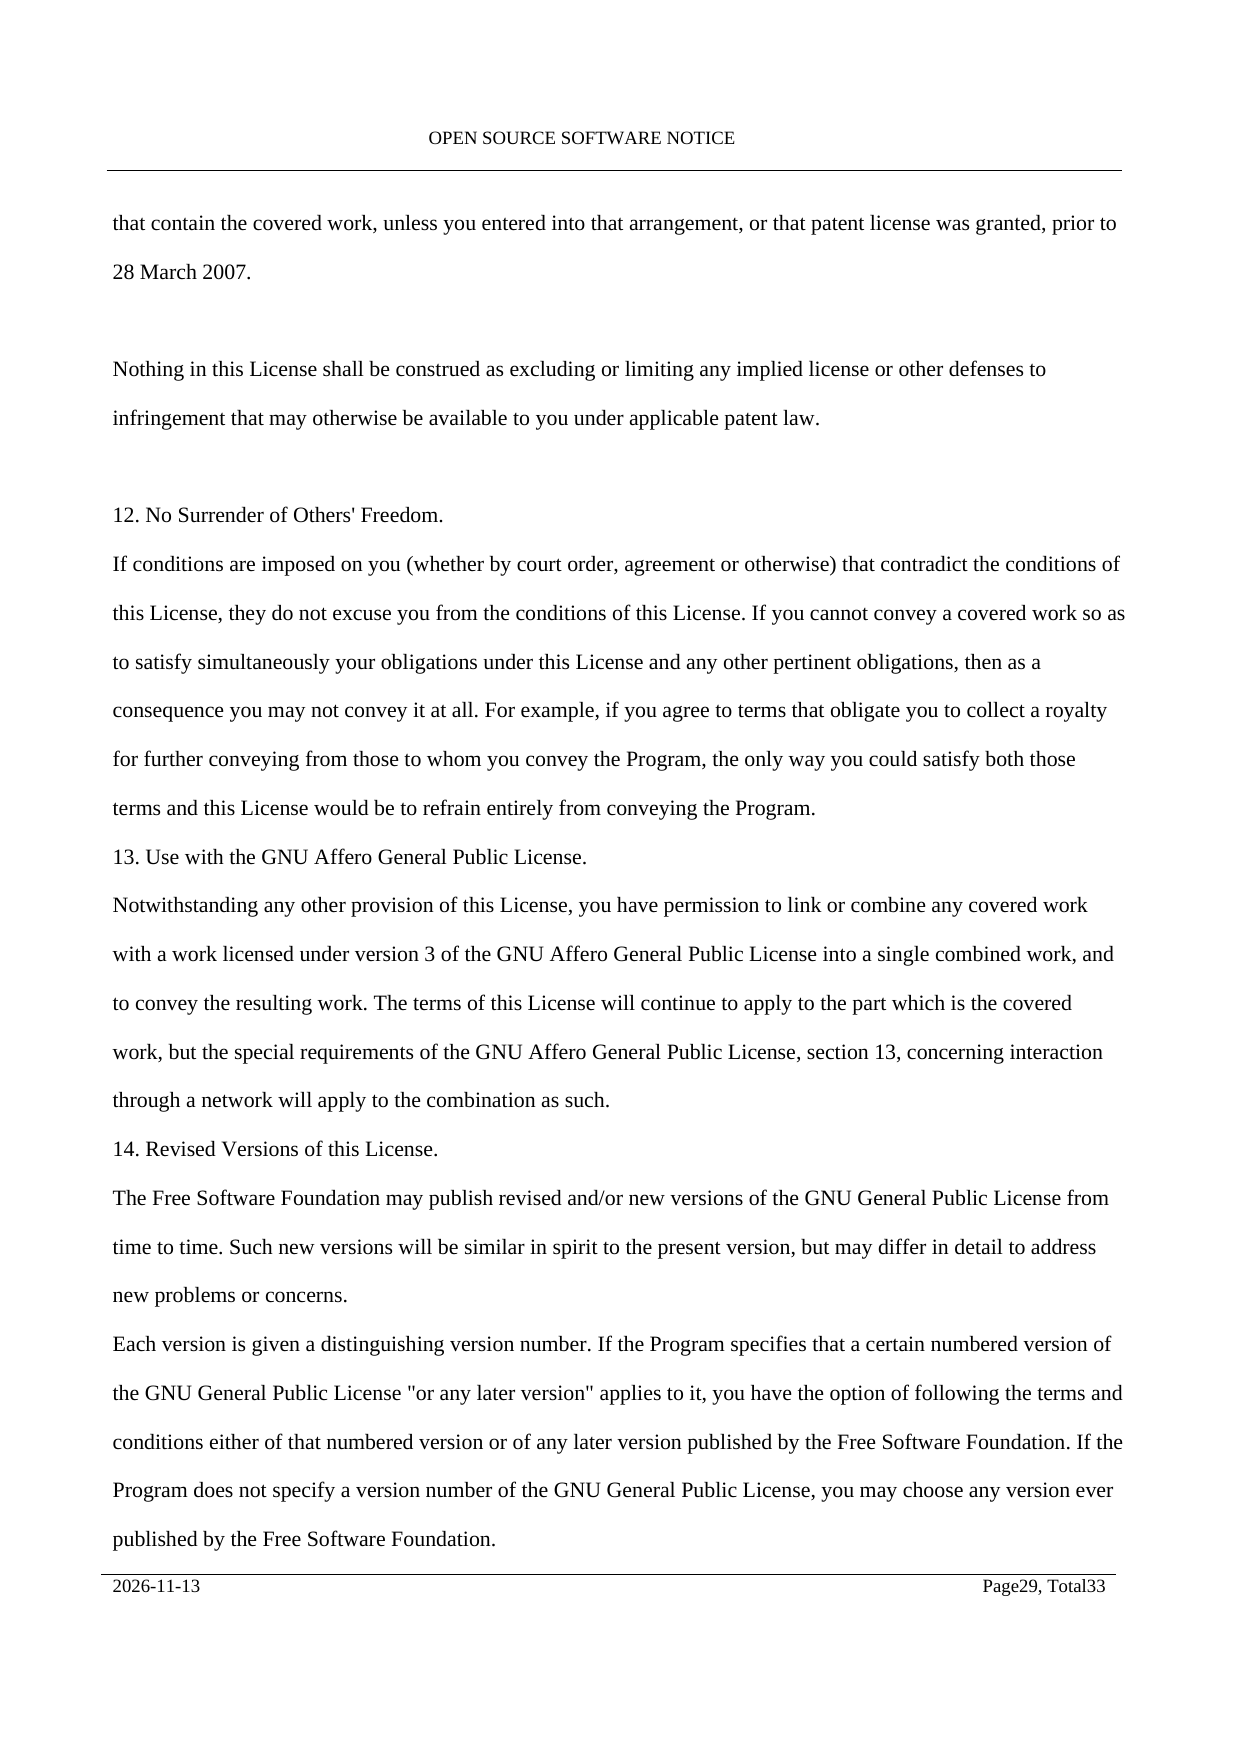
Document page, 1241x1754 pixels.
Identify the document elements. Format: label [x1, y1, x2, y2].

text [112, 206, 1128, 1555]
